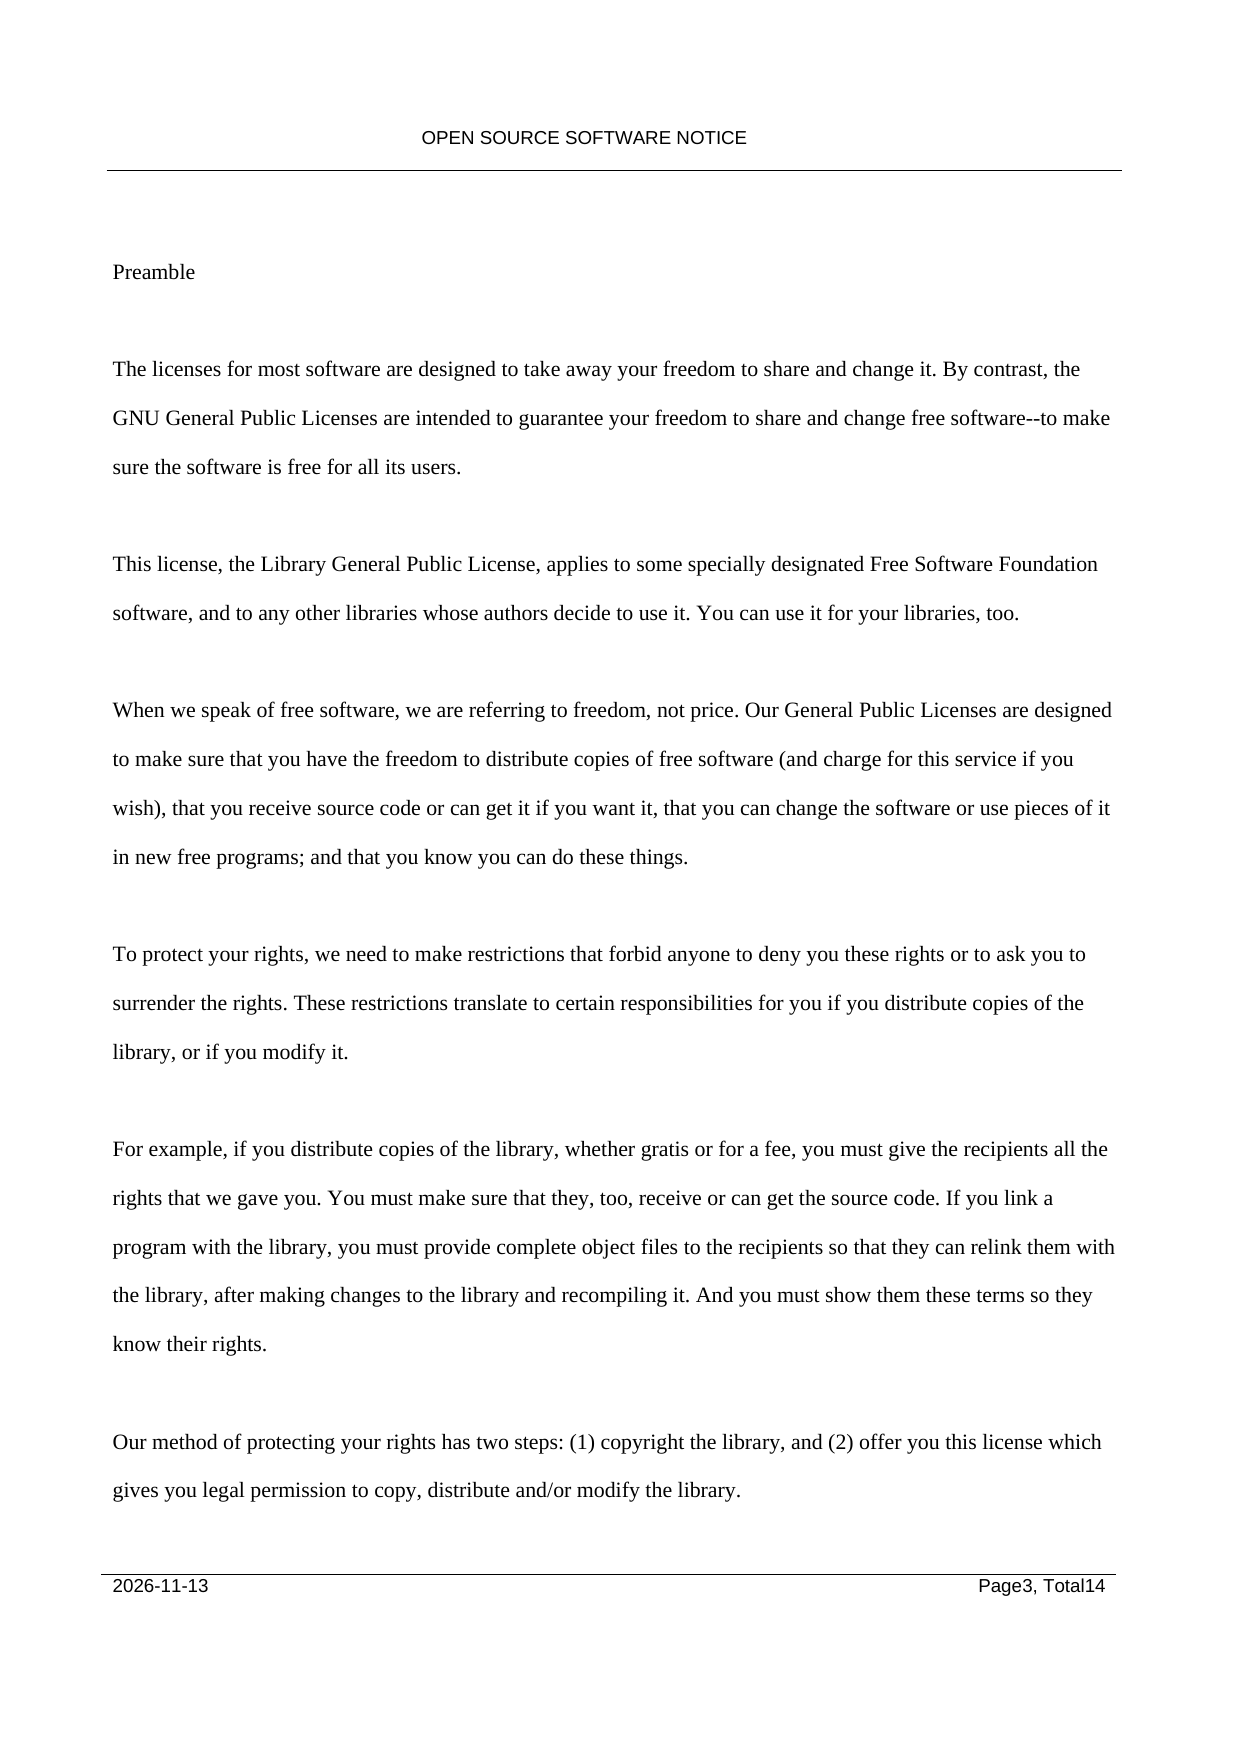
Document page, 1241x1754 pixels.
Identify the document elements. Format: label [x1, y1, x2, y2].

text [112, 206, 1128, 1506]
